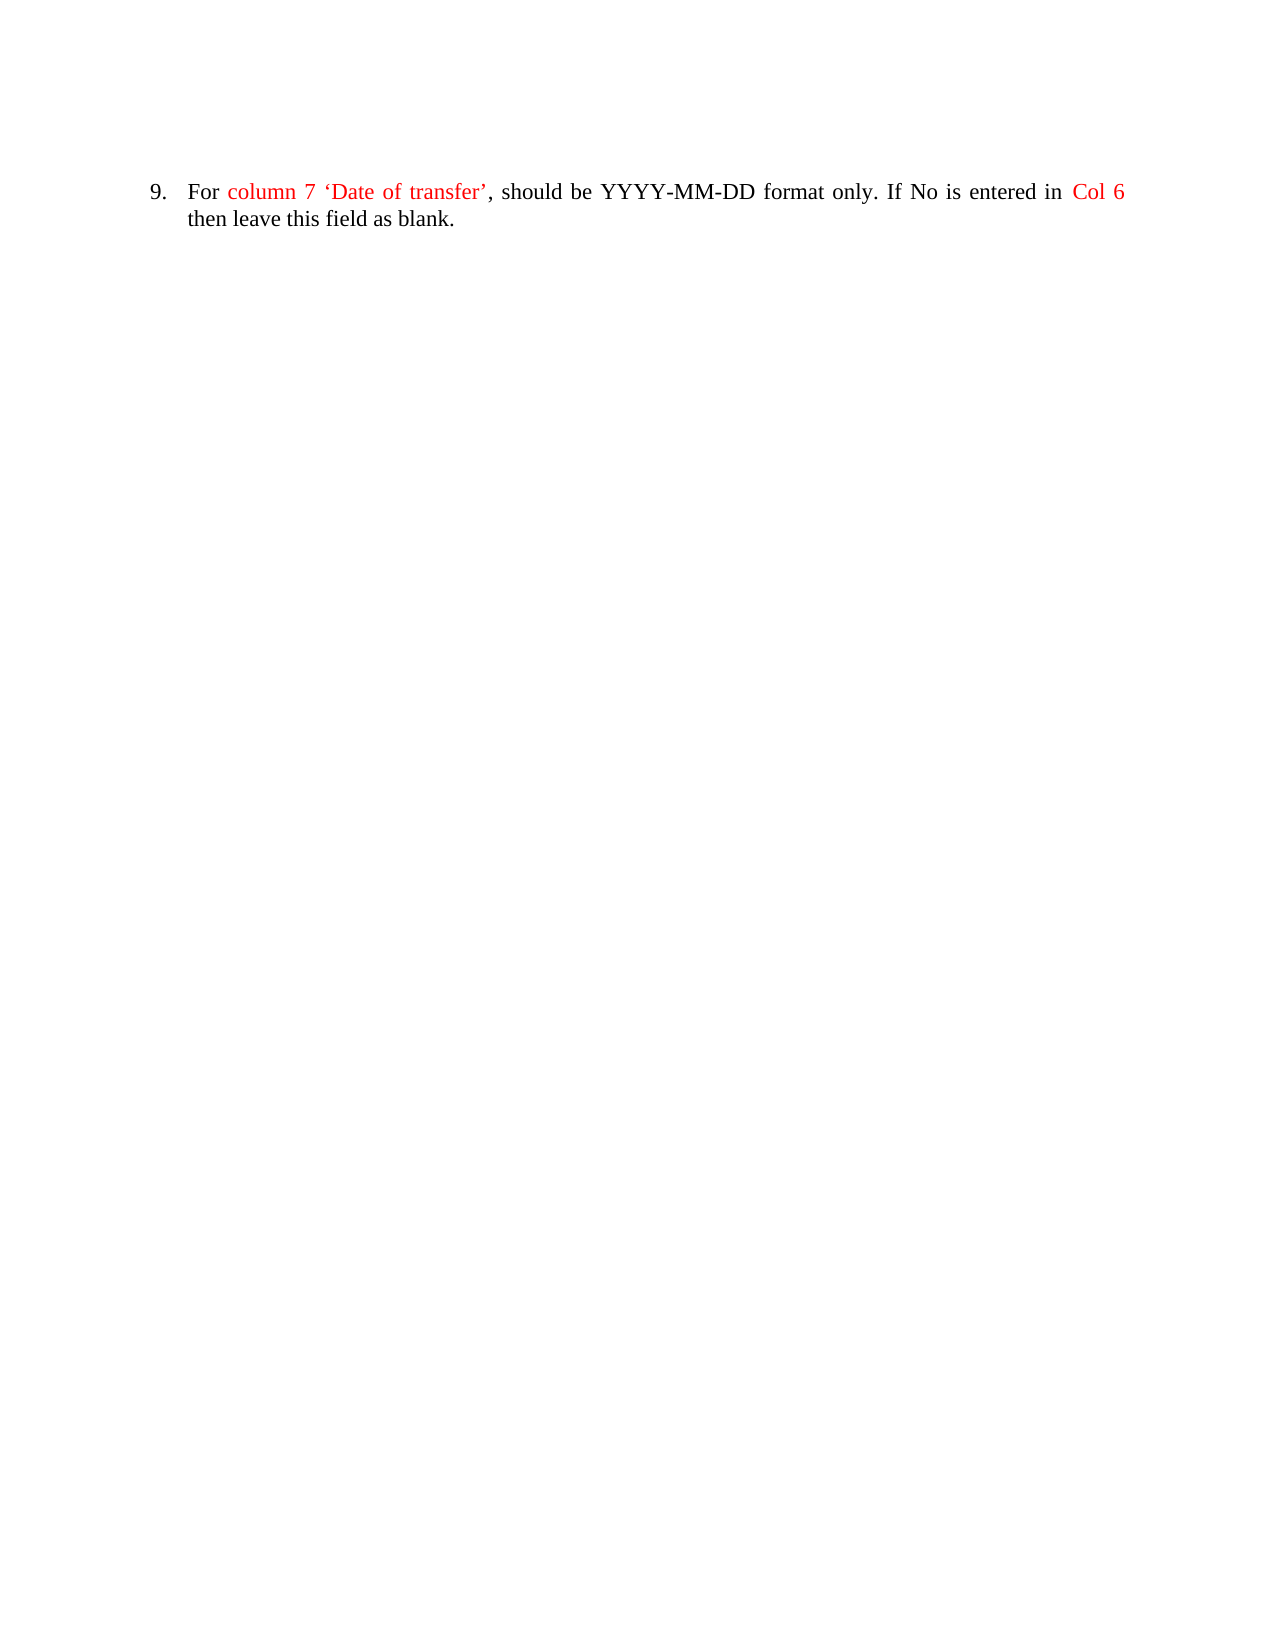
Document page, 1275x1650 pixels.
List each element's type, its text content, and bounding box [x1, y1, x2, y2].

list For column 7 ‘Date of transfer’, should be YYYY-MM-DD format only. If No is entered in Col 6 then leave this field as blank. [150, 178, 1125, 232]
